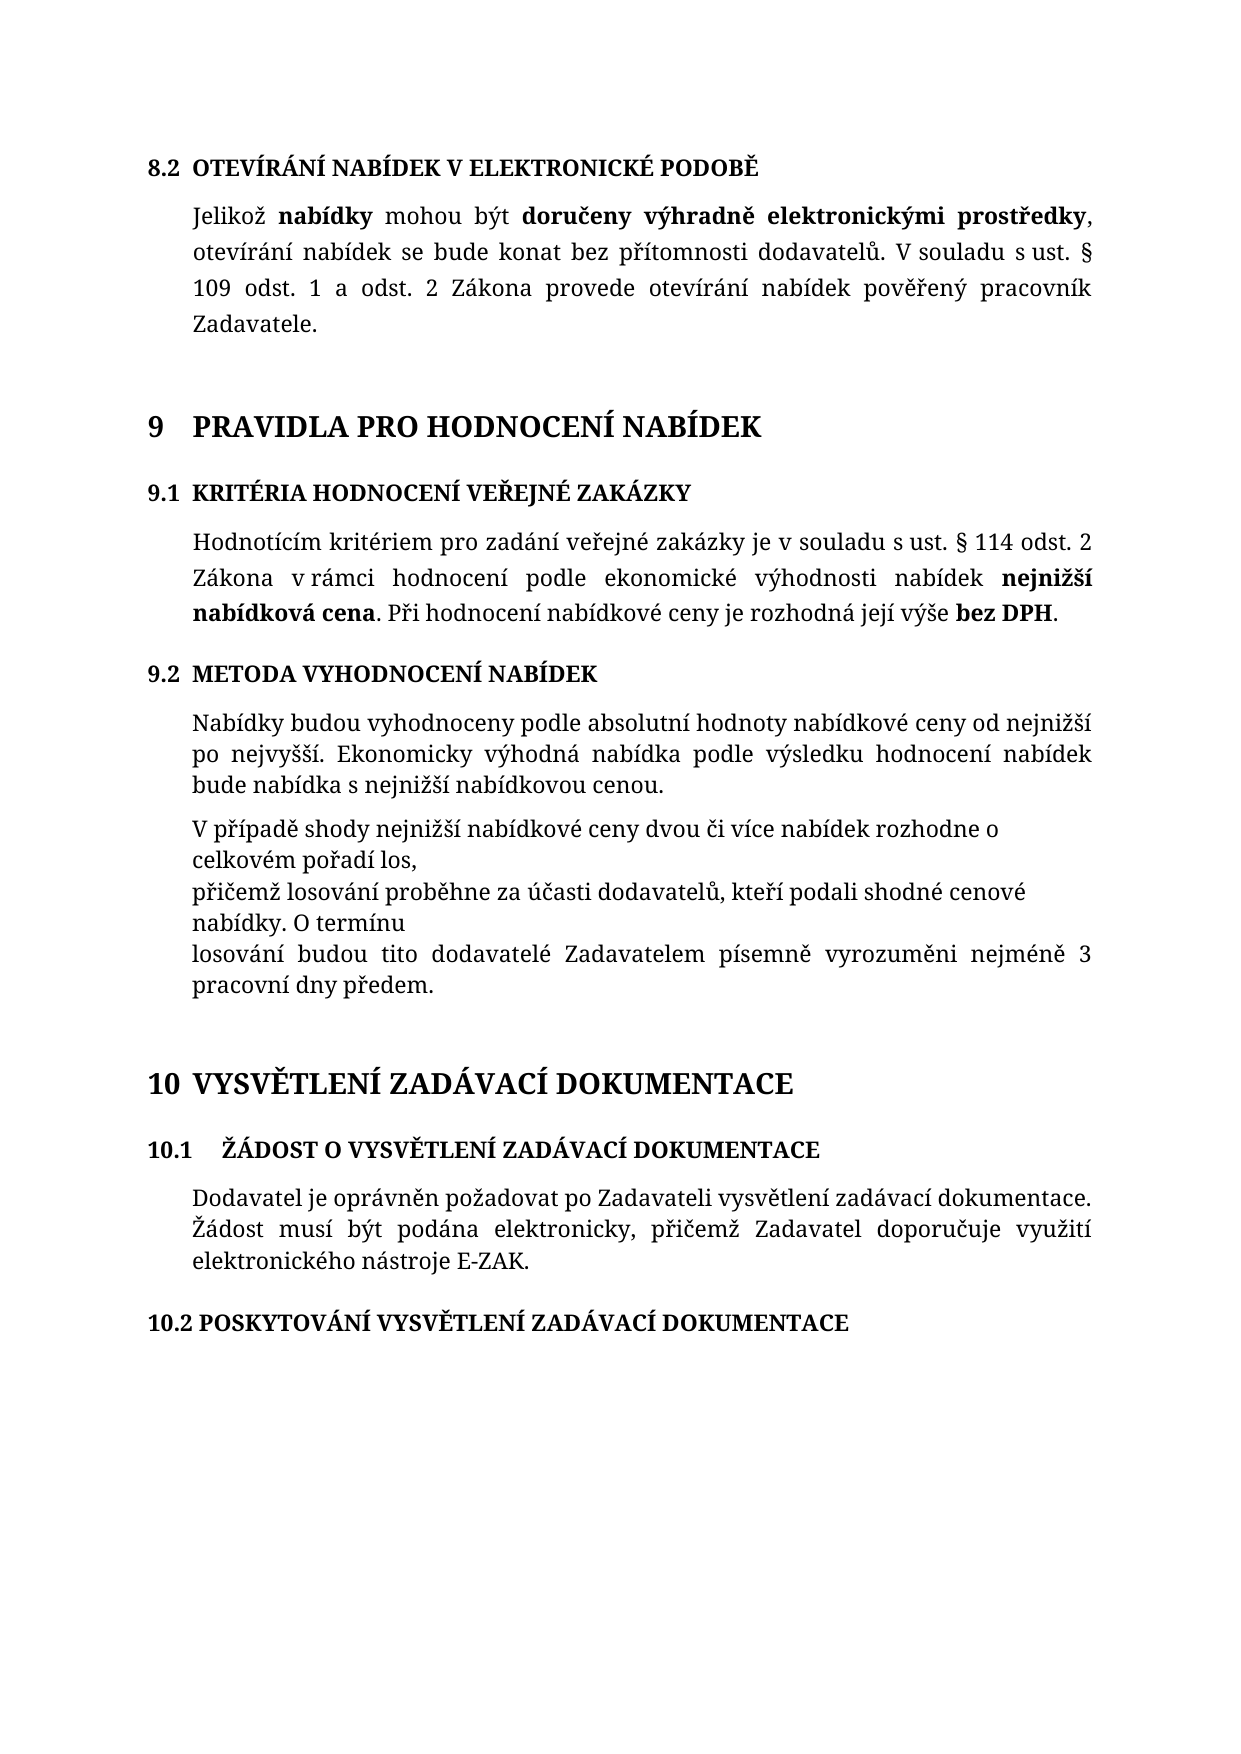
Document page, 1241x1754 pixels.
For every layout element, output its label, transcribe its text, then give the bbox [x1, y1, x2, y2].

subtitle 10 VYSVĚTLENÍ ZADÁVACÍ DOKUMENTACE [148, 1063, 1093, 1103]
text Nabídky budou vyhodnoceny podle absolutní hodnoty nabídkové ceny od nejnižší po nejvyšší. Ekonomicky výhodná nabídka podle výsledku hodnocení nabídek bude nabídka s nejnižší nabídkovou cenou. [192, 707, 1093, 801]
subtitle 9 PRAVIDLA PRO HODNOCENÍ NABÍDEK [148, 406, 1093, 446]
text losování budou tito dodavatelé Zadavatelem písemně vyrozuměni nejméně 3 pracovní dny předem. [192, 938, 1093, 1001]
text přičemž losování proběhne za účasti dodavatelů, kteří podali shodné cenové nabídky. O termínu [192, 876, 1093, 938]
text 10.2 POSKYTOVÁNÍ VYSVĚTLENÍ ZADÁVACÍ DOKUMENTACE [148, 1307, 1093, 1338]
text Hodnotícím kritériem pro zadání veřejné zakázky je v souladu s ust. § 114 odst. 2 Zákona v rámci hodnocení podle ekonomické výhodnosti nabídek nejnižší nabídková cena. Při hodnocení nabídkové ceny je rozhodná její výše bez DPH. [193, 526, 1093, 629]
text V případě shody nejnižší nabídkové ceny dvou či více nabídek rozhodne o celkovém pořadí los, [192, 813, 1093, 876]
text Jelikož nabídky mohou být doručeny výhradně elektronickými prostředky, otevírání nabídek se bude konat bez přítomnosti dodavatelů. V souladu s ust. § 109 odst. 1 a odst. 2 Zákona provede otevírání nabídek pověřený pracovník Zadavatele. [193, 200, 1093, 339]
subtitle 8.2 OTEVÍRÁNÍ NABÍDEK V ELEKTRONICKÉ PODOBĚ [148, 152, 1093, 183]
subtitle 9.2 METODA VYHODNOCENÍ NABÍDEK [147, 658, 1093, 689]
subtitle 9.1 KRITÉRIA HODNOCENÍ VEŘEJNÉ ZAKÁZKY [147, 477, 1093, 508]
subtitle 10.1 ŽÁDOST O VYSVĚTLENÍ ZADÁVACÍ DOKUMENTACE [147, 1134, 1093, 1165]
text Dodavatel je oprávněn požadovat po Zadavateli vysvětlení zadávací dokumentace. Žádost musí být podána elektronicky, přičemž Zadavatel doporučuje využití elektronického nástroje E-ZAK. [192, 1182, 1093, 1276]
